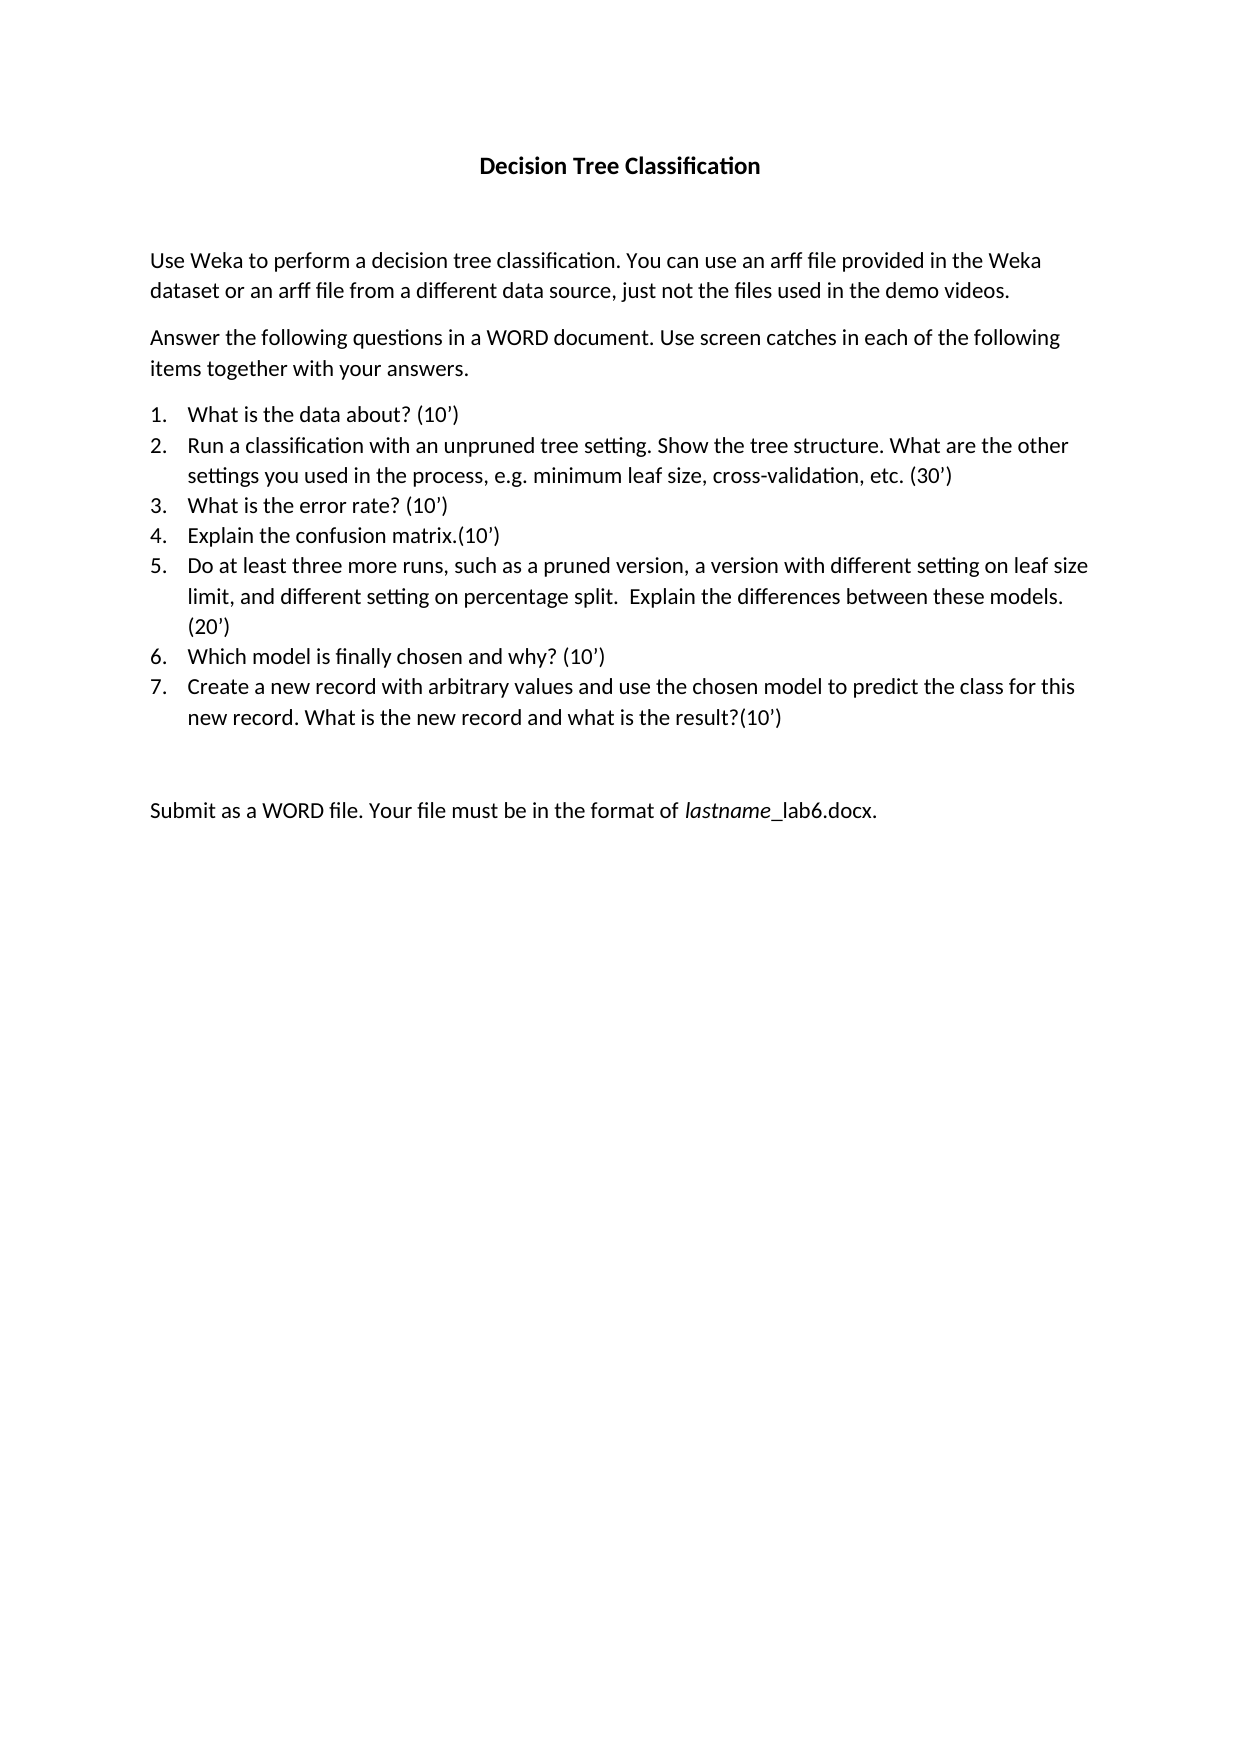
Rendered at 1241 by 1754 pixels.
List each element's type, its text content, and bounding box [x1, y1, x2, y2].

text Submit as a WORD file. Your file must be in the format of lastname_lab6.docx. [150, 796, 1090, 824]
list Run a classification with an unpruned tree setting. Show the tree structure. What are the other settings you used in the process, e.g. minimum leaf size, cross-validation, etc. (30’) [150, 431, 1090, 489]
text Use Weka to perform a decision tree classification. You can use an arff file provided in the Weka dataset or an arff file from a different data source, just not the files used in the demo videos. [150, 246, 1090, 305]
list Which model is finally chosen and why? (10’) [150, 642, 1090, 670]
list Do at least three more runs, such as a pruned version, a version with different setting on leaf size limit, and different setting on percentage split. Explain the differences between these models. (20’) [150, 552, 1090, 640]
text Answer the following questions in a WORD document. Use screen catches in each of the following items together with your answers. [150, 323, 1090, 382]
list What is the data about? (10’) [150, 401, 1090, 429]
list Create a new record with arbitrary values and use the chosen model to predict the class for this new record. What is the new record and what is the result?(10’) [150, 672, 1090, 731]
list Explain the confusion matrix.(10’) [150, 521, 1090, 549]
list What is the error rate? (10’) [150, 491, 1090, 519]
text Decision Tree Classification [150, 150, 1090, 181]
